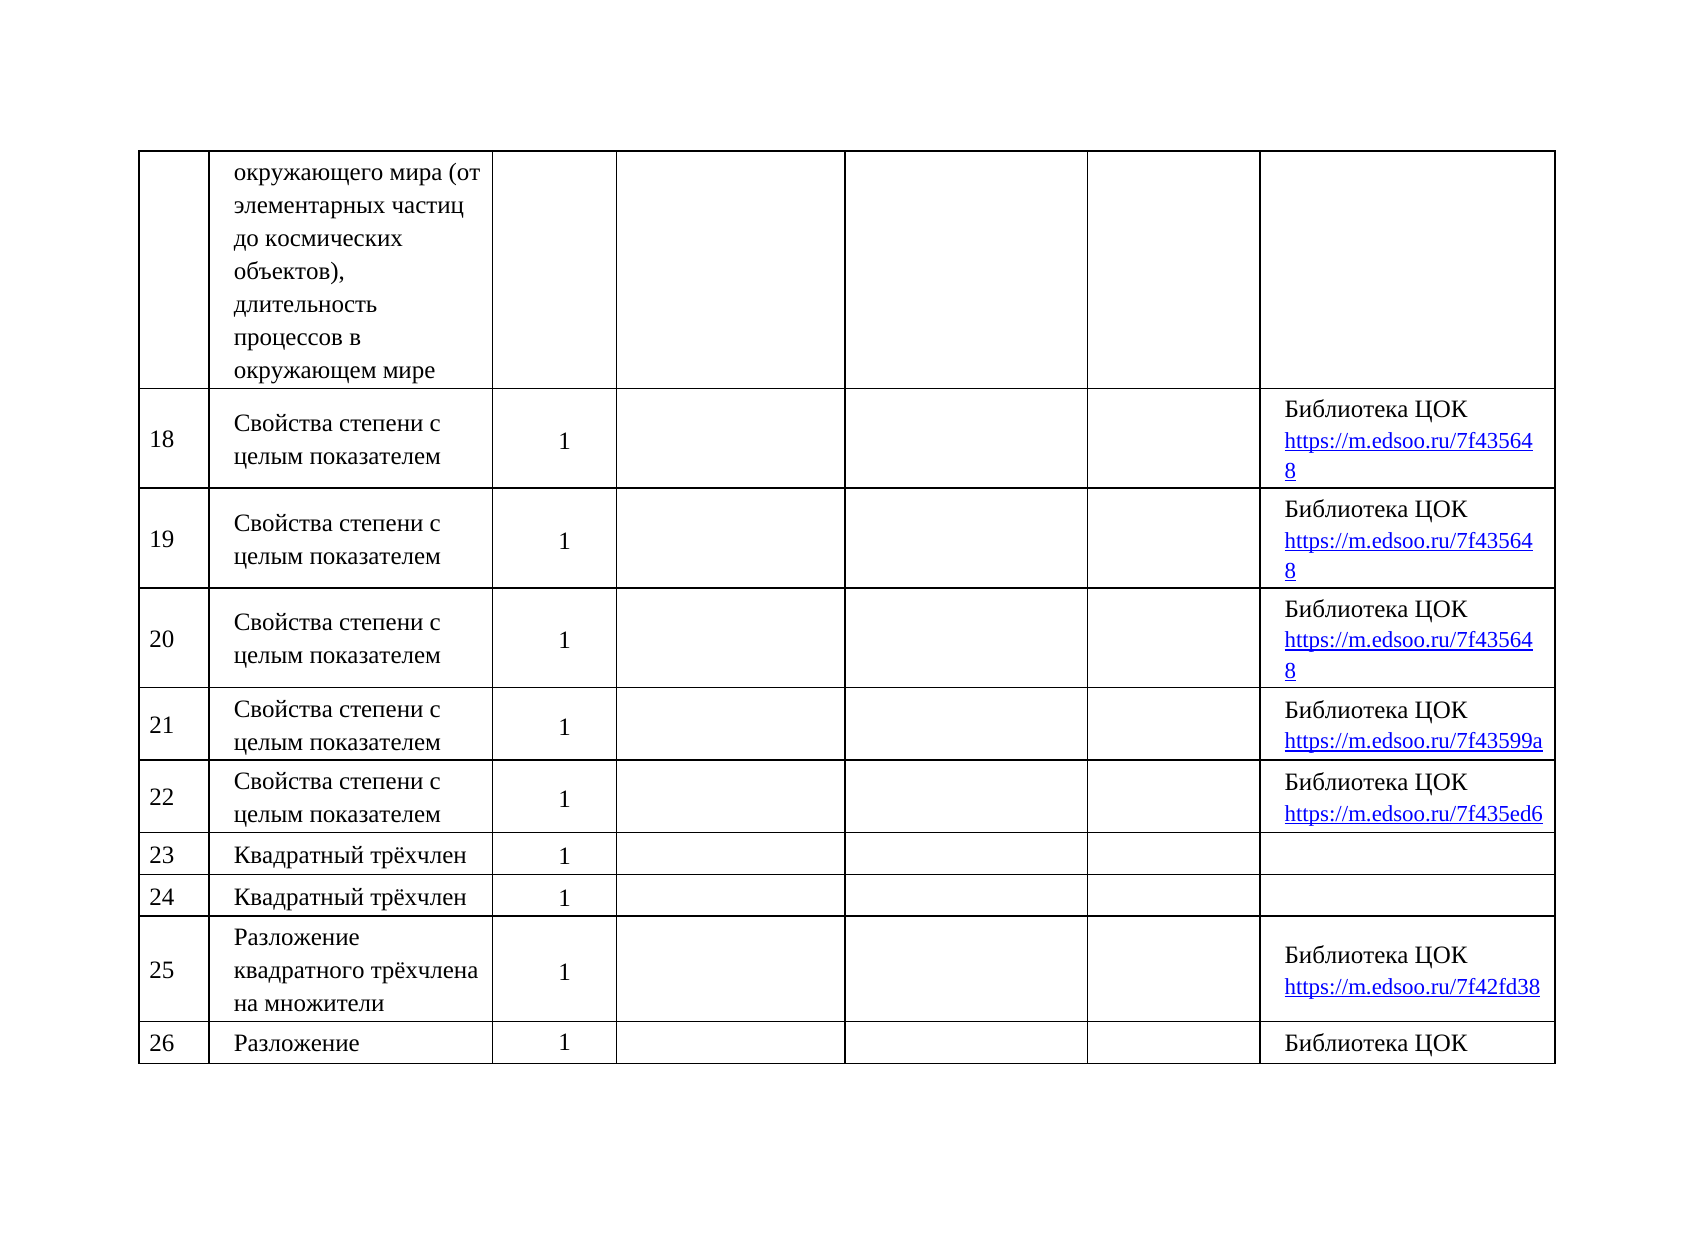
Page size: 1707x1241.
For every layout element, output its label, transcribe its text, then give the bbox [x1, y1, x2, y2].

table_cell 26 [140, 1022, 208, 1063]
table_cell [210, 152, 492, 387]
table_cell Свойства степени с целым показателем [210, 489, 492, 587]
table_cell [210, 1022, 492, 1063]
table_cell 1 [493, 688, 616, 759]
table_cell 1 [493, 389, 616, 487]
table_cell [617, 688, 844, 759]
table_cell 17 [140, 152, 208, 387]
table_cell Свойства степени с целым показателем [210, 688, 492, 759]
table_cell [1088, 589, 1259, 687]
table_cell 22 [140, 761, 208, 832]
table_cell [617, 489, 844, 587]
table_cell 19 [140, 489, 208, 587]
table_cell Библиотека ЦОК https://m.edsoo.ru/7f43599a [1261, 688, 1554, 759]
table_cell [846, 1022, 1087, 1063]
table_cell [846, 917, 1087, 1021]
table_cell [1261, 833, 1554, 873]
table_cell 1 [493, 489, 616, 587]
table_cell [1088, 833, 1259, 873]
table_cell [1261, 152, 1554, 387]
table_cell [617, 1022, 844, 1063]
table_cell 1 [493, 875, 616, 915]
table_cell [617, 917, 844, 1021]
table_cell [617, 833, 844, 873]
table_cell 24 [140, 875, 208, 915]
table_cell [1088, 152, 1259, 387]
table_cell Свойства степени с целым показателем [210, 389, 492, 487]
table_cell [617, 589, 844, 687]
table_cell Квадратный трёхчлен [210, 875, 492, 915]
table_cell 1 [493, 1022, 616, 1063]
table_cell [846, 761, 1087, 832]
table_cell 18 [140, 389, 208, 487]
table_cell [1088, 389, 1259, 487]
table_cell [1088, 761, 1259, 832]
table_cell 21 [140, 688, 208, 759]
table_cell [1088, 1022, 1259, 1063]
table_cell Свойства степени с целым показателем [210, 761, 492, 832]
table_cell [1261, 917, 1554, 1021]
table_cell 1 [493, 589, 616, 687]
table_cell Свойства степени с целым показателем [210, 589, 492, 687]
table_cell [617, 761, 844, 832]
table_cell Библиотека ЦОК https://m.edsoo.ru/7f435ed6 [1261, 761, 1554, 832]
table_cell 1 [493, 152, 616, 387]
table_cell [617, 875, 844, 915]
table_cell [210, 917, 492, 1021]
table_cell 20 [140, 589, 208, 687]
table_cell [1088, 917, 1259, 1021]
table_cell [1261, 1022, 1554, 1063]
table_cell [1088, 688, 1259, 759]
table_cell 1 [493, 761, 616, 832]
table_cell 1 [493, 833, 616, 873]
table_cell 1 [493, 917, 616, 1021]
table_cell Библиотека ЦОК https://m.edsoo.ru/7f435648 [1261, 589, 1554, 687]
table_cell Квадратный трёхчлен [210, 833, 492, 873]
table_cell 25 [140, 917, 208, 1021]
table_cell [846, 152, 1087, 387]
table_cell [846, 389, 1087, 487]
table_cell [617, 152, 844, 387]
table_cell [617, 389, 844, 487]
table_cell [846, 489, 1087, 587]
table_cell [846, 589, 1087, 687]
table_cell 23 [140, 833, 208, 873]
table_cell [1088, 489, 1259, 587]
table_cell Библиотека ЦОК https://m.edsoo.ru/7f435648 [1261, 489, 1554, 587]
table_cell [846, 833, 1087, 873]
table_cell Библиотека ЦОК https://m.edsoo.ru/7f435648 [1261, 389, 1554, 487]
table_cell [846, 875, 1087, 915]
table_cell [1088, 875, 1259, 915]
table_cell [1261, 875, 1554, 915]
table_cell [846, 688, 1087, 759]
